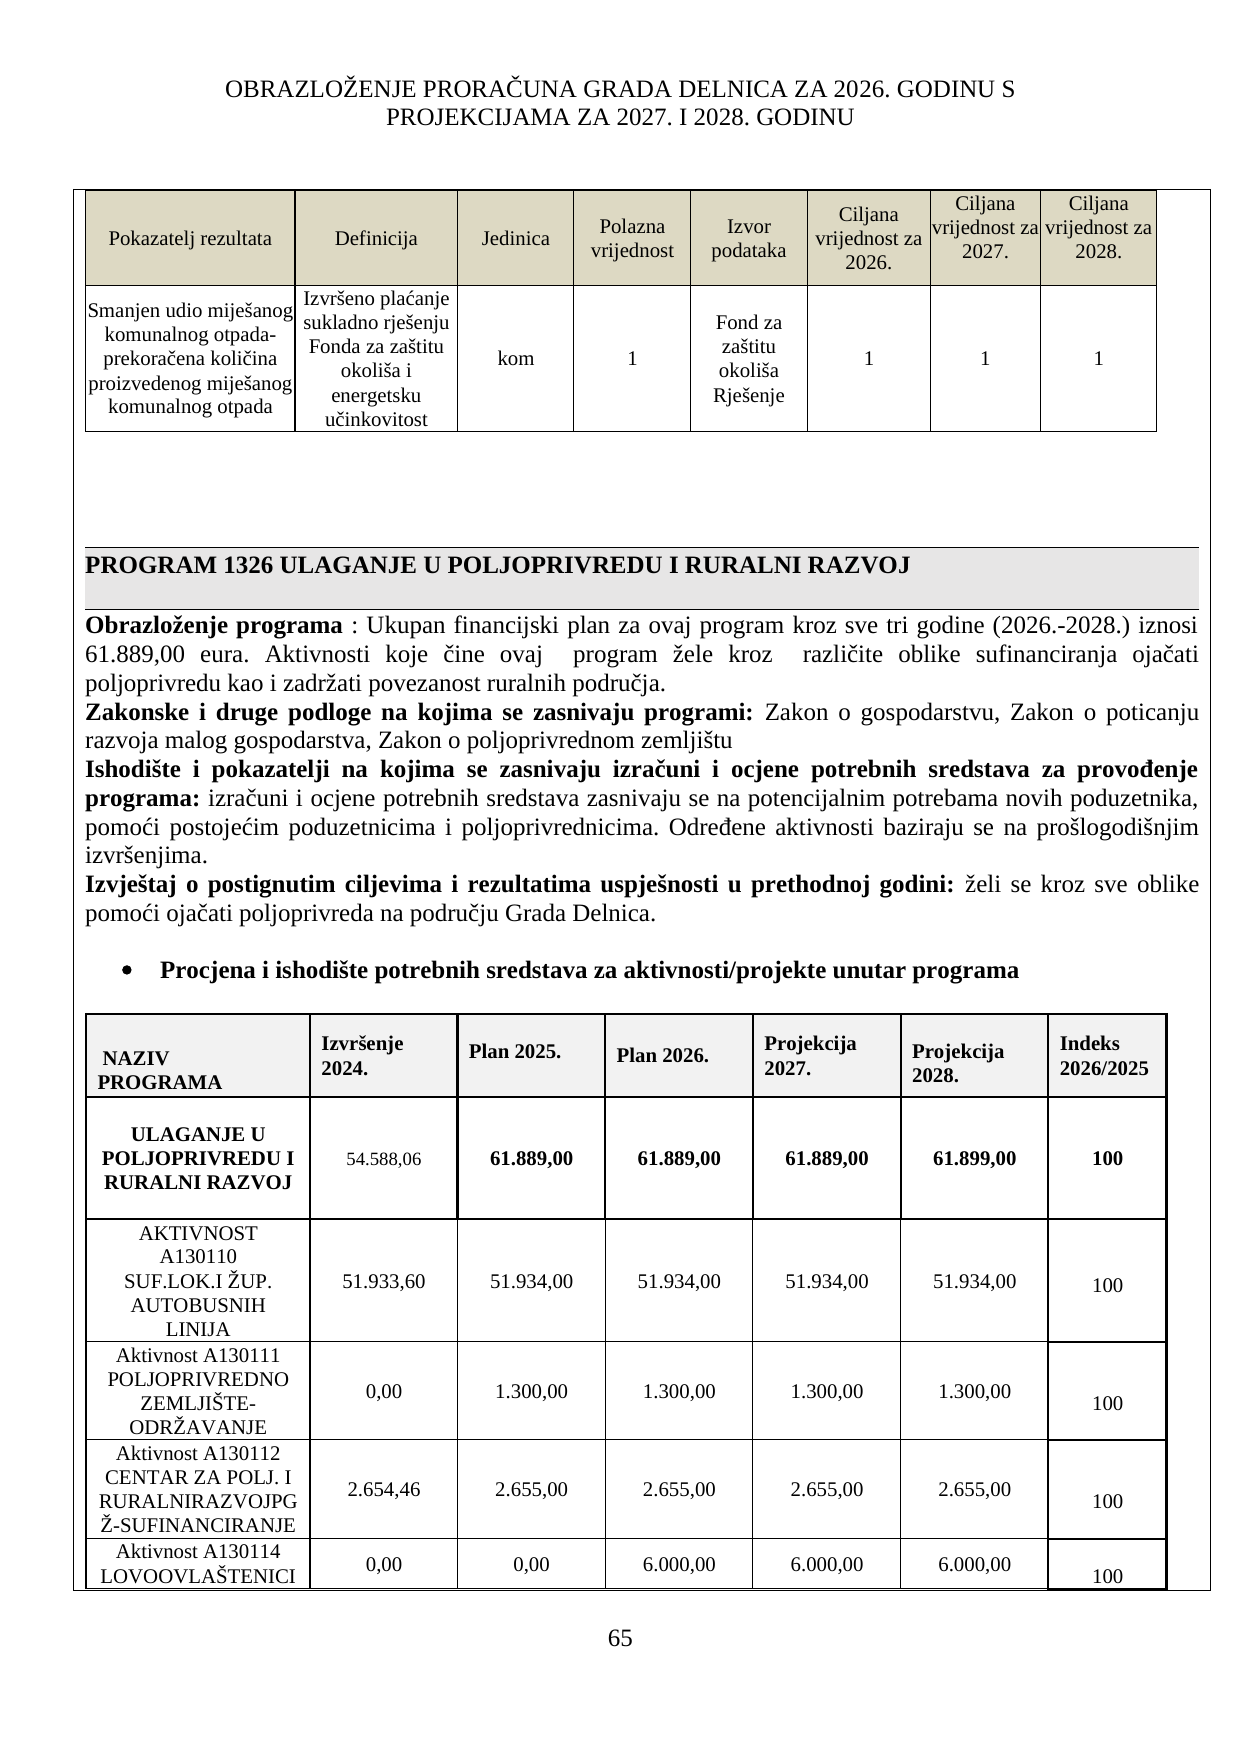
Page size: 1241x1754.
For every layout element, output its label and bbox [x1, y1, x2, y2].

table_cell [74, 190, 1210, 1590]
